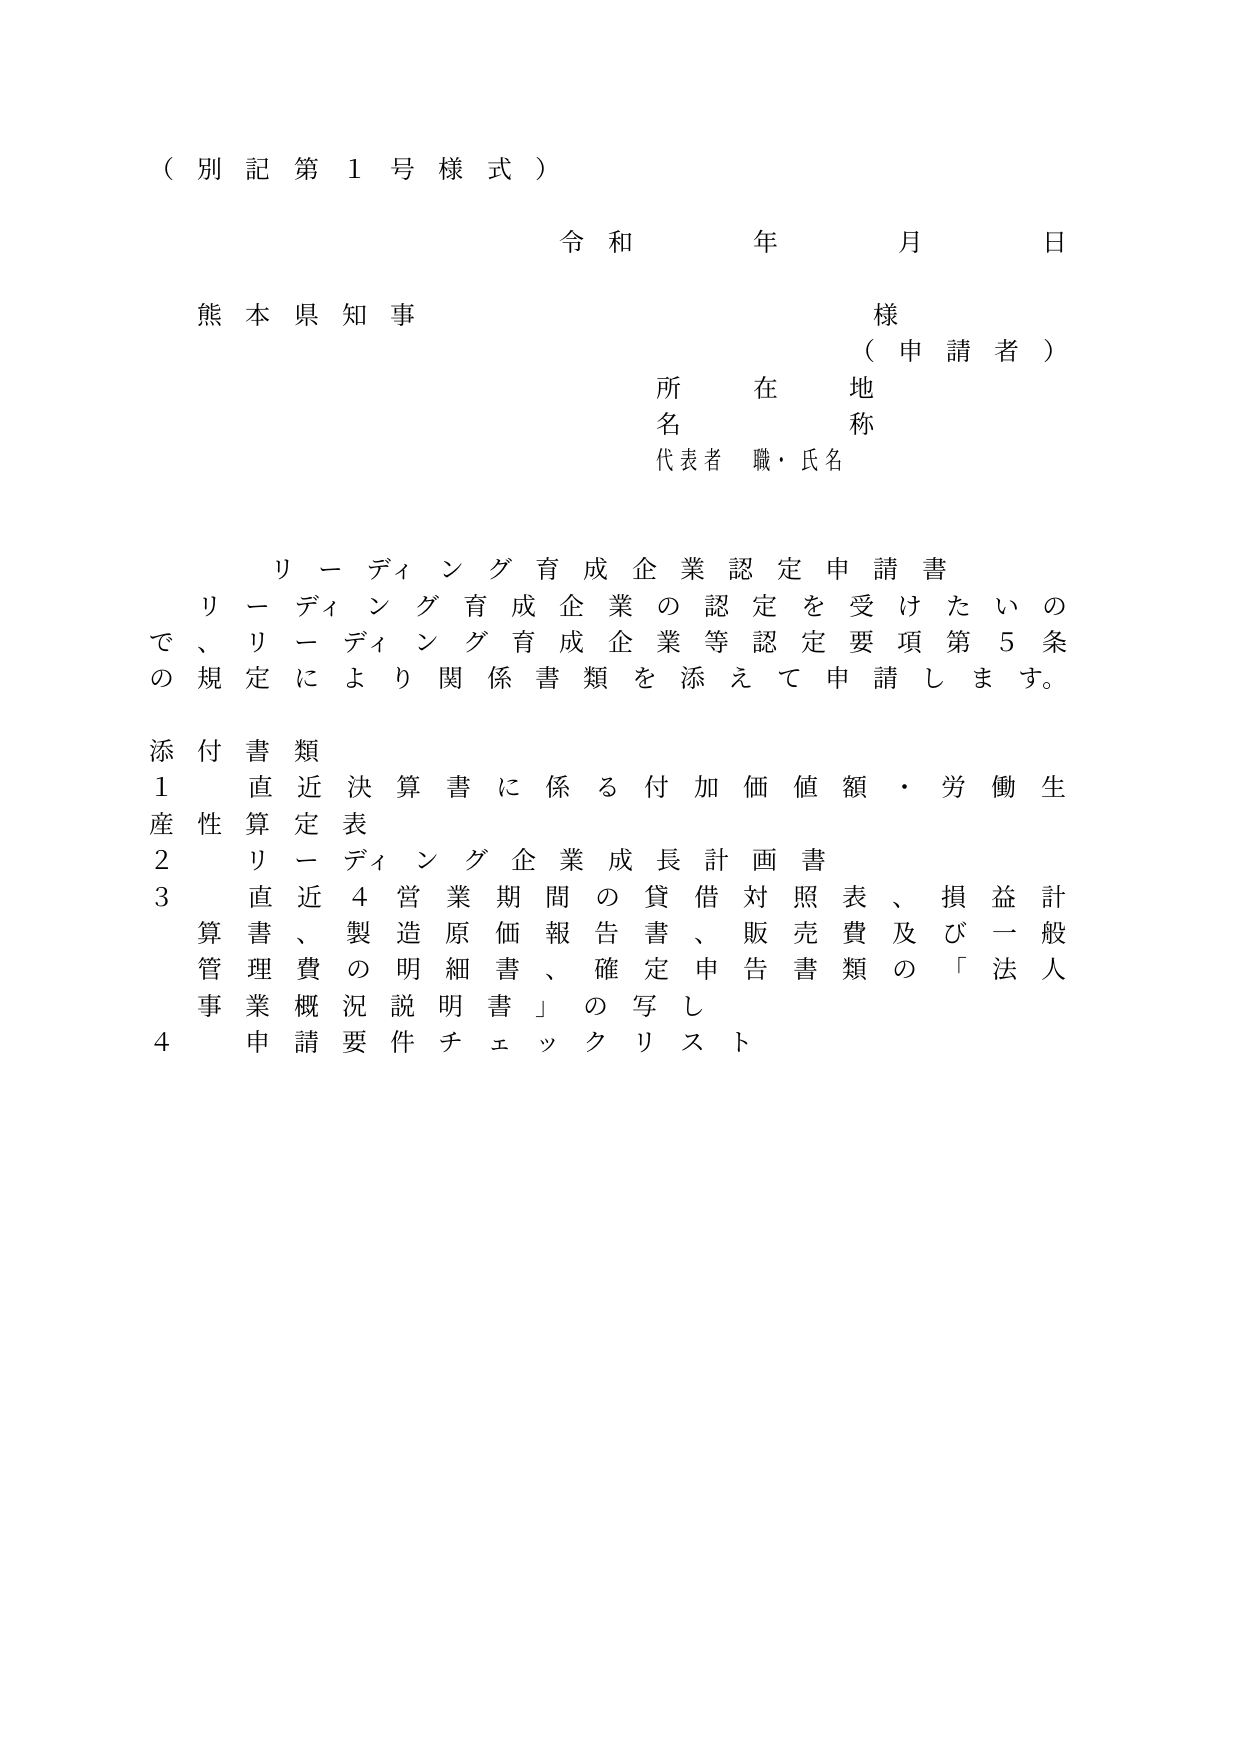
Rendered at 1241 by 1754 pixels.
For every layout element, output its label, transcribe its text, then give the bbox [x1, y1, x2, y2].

text リーディング育成企業認定申請書 [149, 550, 1091, 586]
text １ 直近決算書に係る付加価値額・労働生産性算定表 [149, 768, 1091, 841]
text ２ リーディング企業成長計画書 [149, 841, 1091, 877]
text 熊本県知事 様 [149, 295, 1091, 332]
text 代表者 職･氏名 [149, 441, 1091, 477]
text 添付書類 [149, 732, 1091, 768]
text 所 在 地 [149, 368, 1091, 404]
text （別記第１号様式） [149, 150, 1091, 186]
text 令和 年 月 日 [149, 223, 1091, 259]
text ３ 直近４営業期間の貸借対照表、損益計算書、製造原価報告書、販売費及び一般管理費の明細書、確定申告書類の「法人事業概況説明書」の写し [149, 877, 1091, 1022]
text 名 称 [149, 404, 1091, 441]
text ４ 申請要件チェックリスト [149, 1022, 1091, 1059]
text （申請者） [149, 332, 1091, 368]
text リーディング育成企業の認定を受けたいので、リーディング育成企業等認定要項第５条の規定により関係書類を添えて申請します。 [149, 586, 1091, 695]
